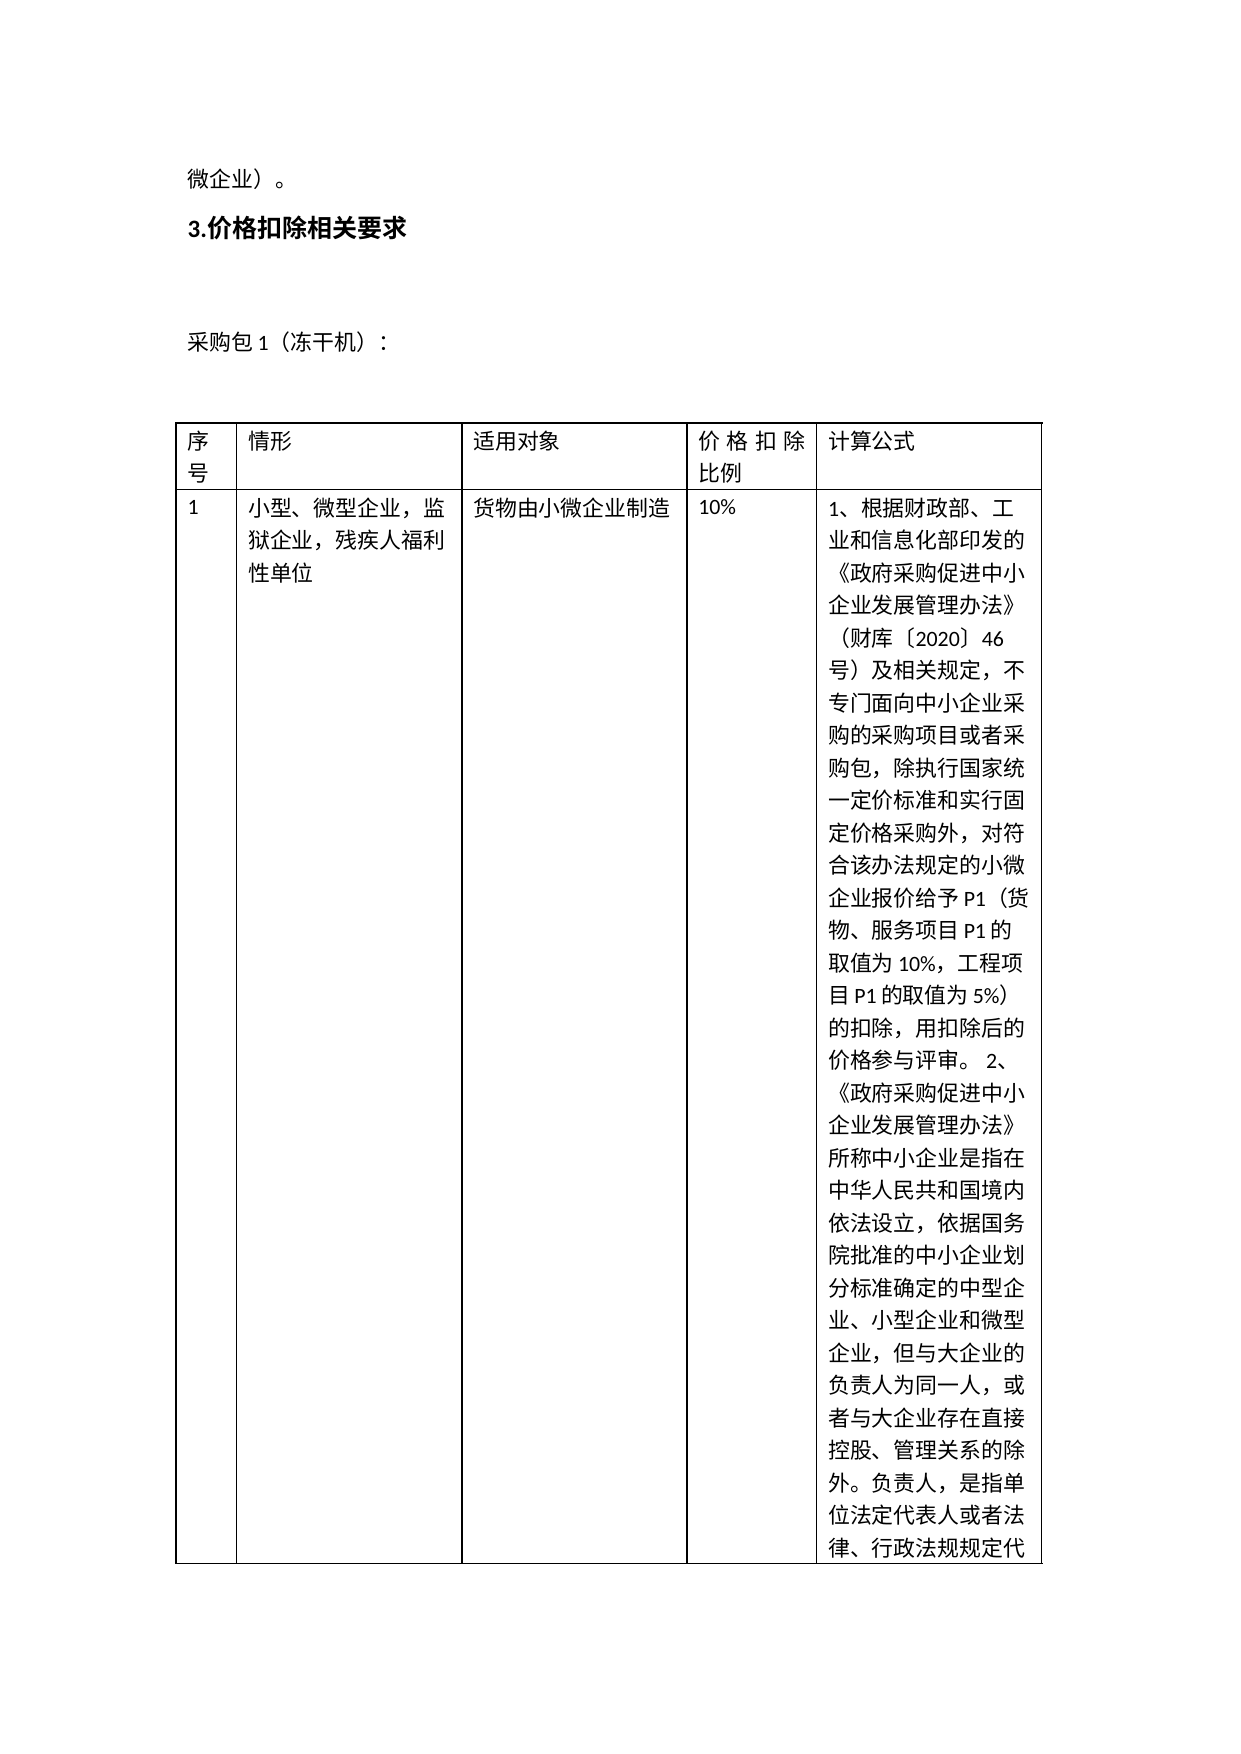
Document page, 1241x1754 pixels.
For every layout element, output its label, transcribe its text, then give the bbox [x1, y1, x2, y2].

table_cell 1 [177, 490, 236, 1563]
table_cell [817, 490, 1041, 1563]
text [187, 162, 1053, 194]
table_cell 货物由小微企业制造 [463, 490, 686, 1563]
table_header 价格扣除比例 [688, 424, 816, 488]
text 采购包1（冻干机）： [187, 324, 1053, 357]
text 3.价格扣除相关要求 [187, 194, 1053, 259]
table_header 情形 [237, 424, 461, 488]
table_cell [237, 490, 461, 1563]
table_cell 10% [688, 490, 816, 1563]
table_header 序号 [177, 424, 236, 488]
table_header 适用对象 [463, 424, 686, 488]
table_header 计算公式 [817, 424, 1041, 488]
